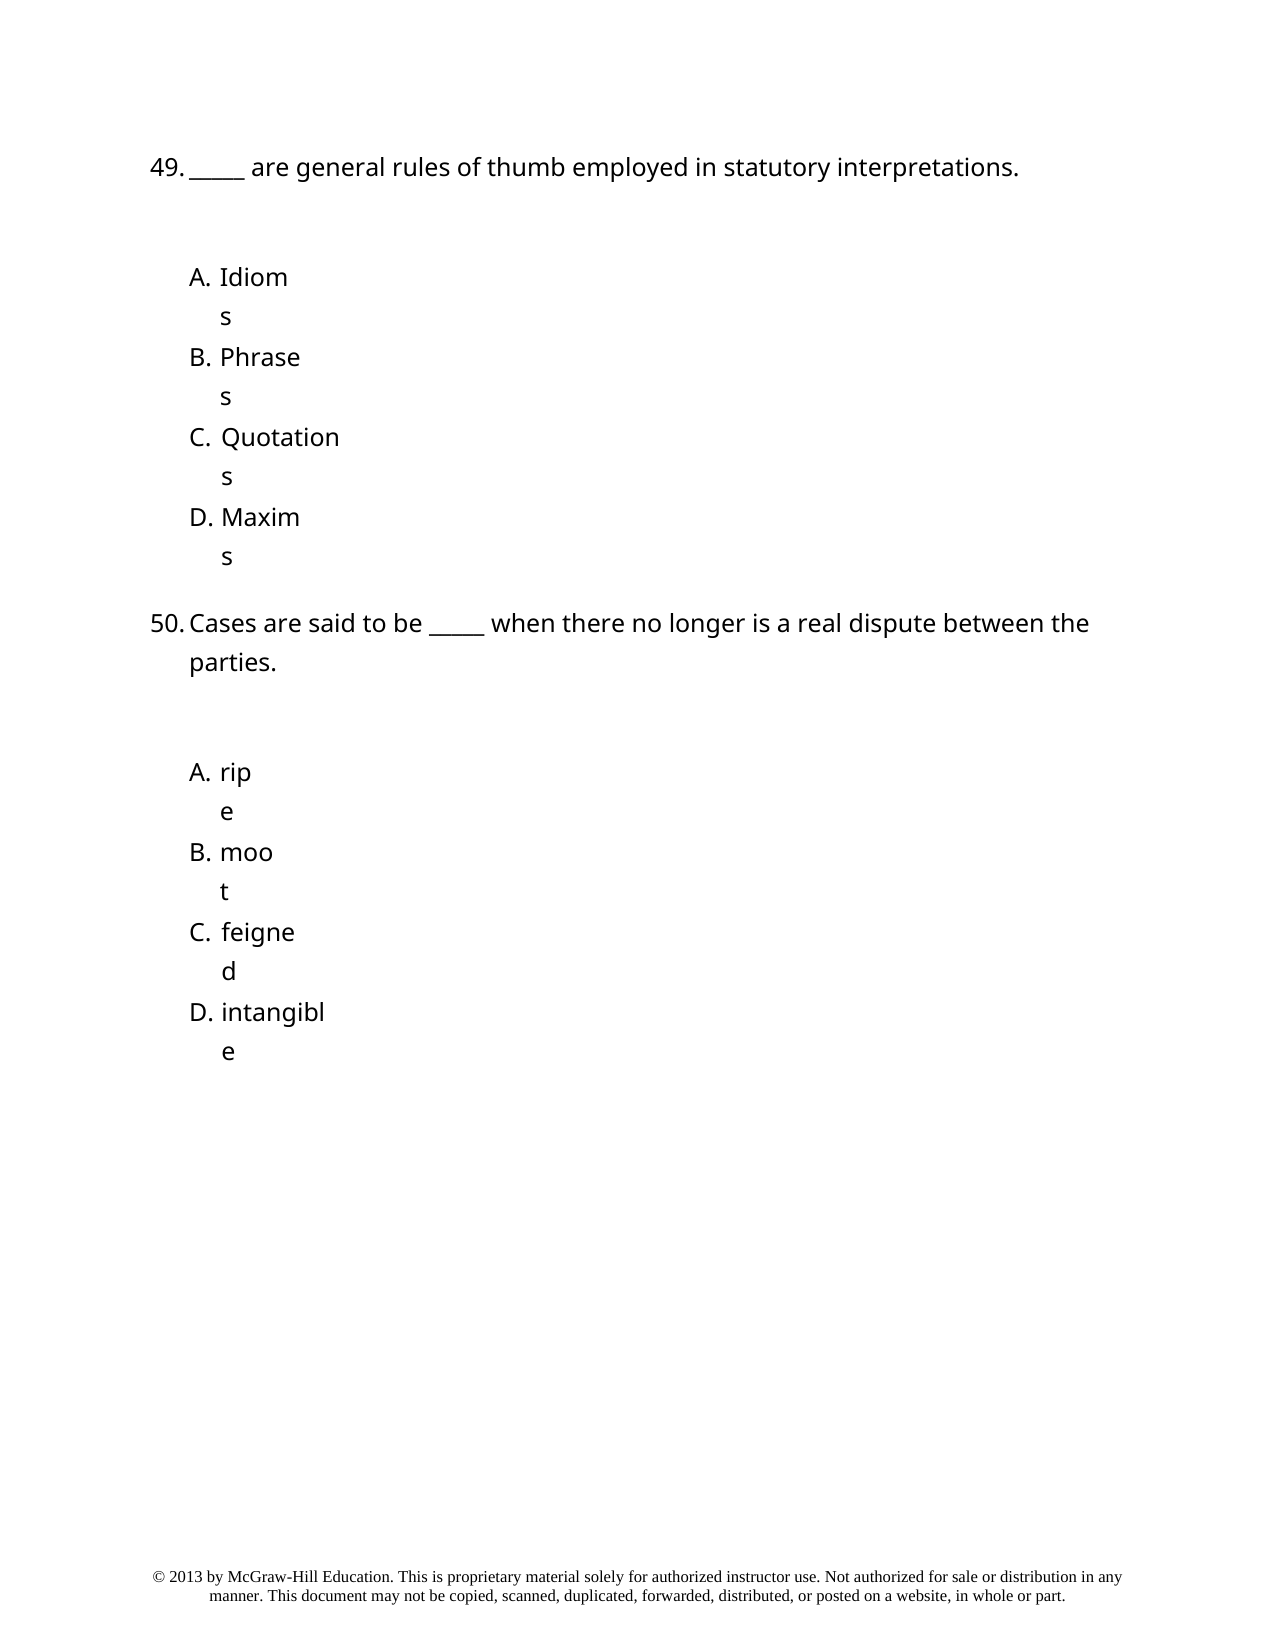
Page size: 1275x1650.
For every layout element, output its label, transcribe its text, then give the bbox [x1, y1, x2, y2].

table_header _____ are general rules of thumb employed in statutory interpretations. [189, 150, 1125, 576]
table_header Cases are said to be _____ when there no longer is a real dispute between the parties. [189, 606, 1125, 1071]
table_header 50. [150, 606, 189, 1071]
table_header 49. [150, 150, 189, 576]
